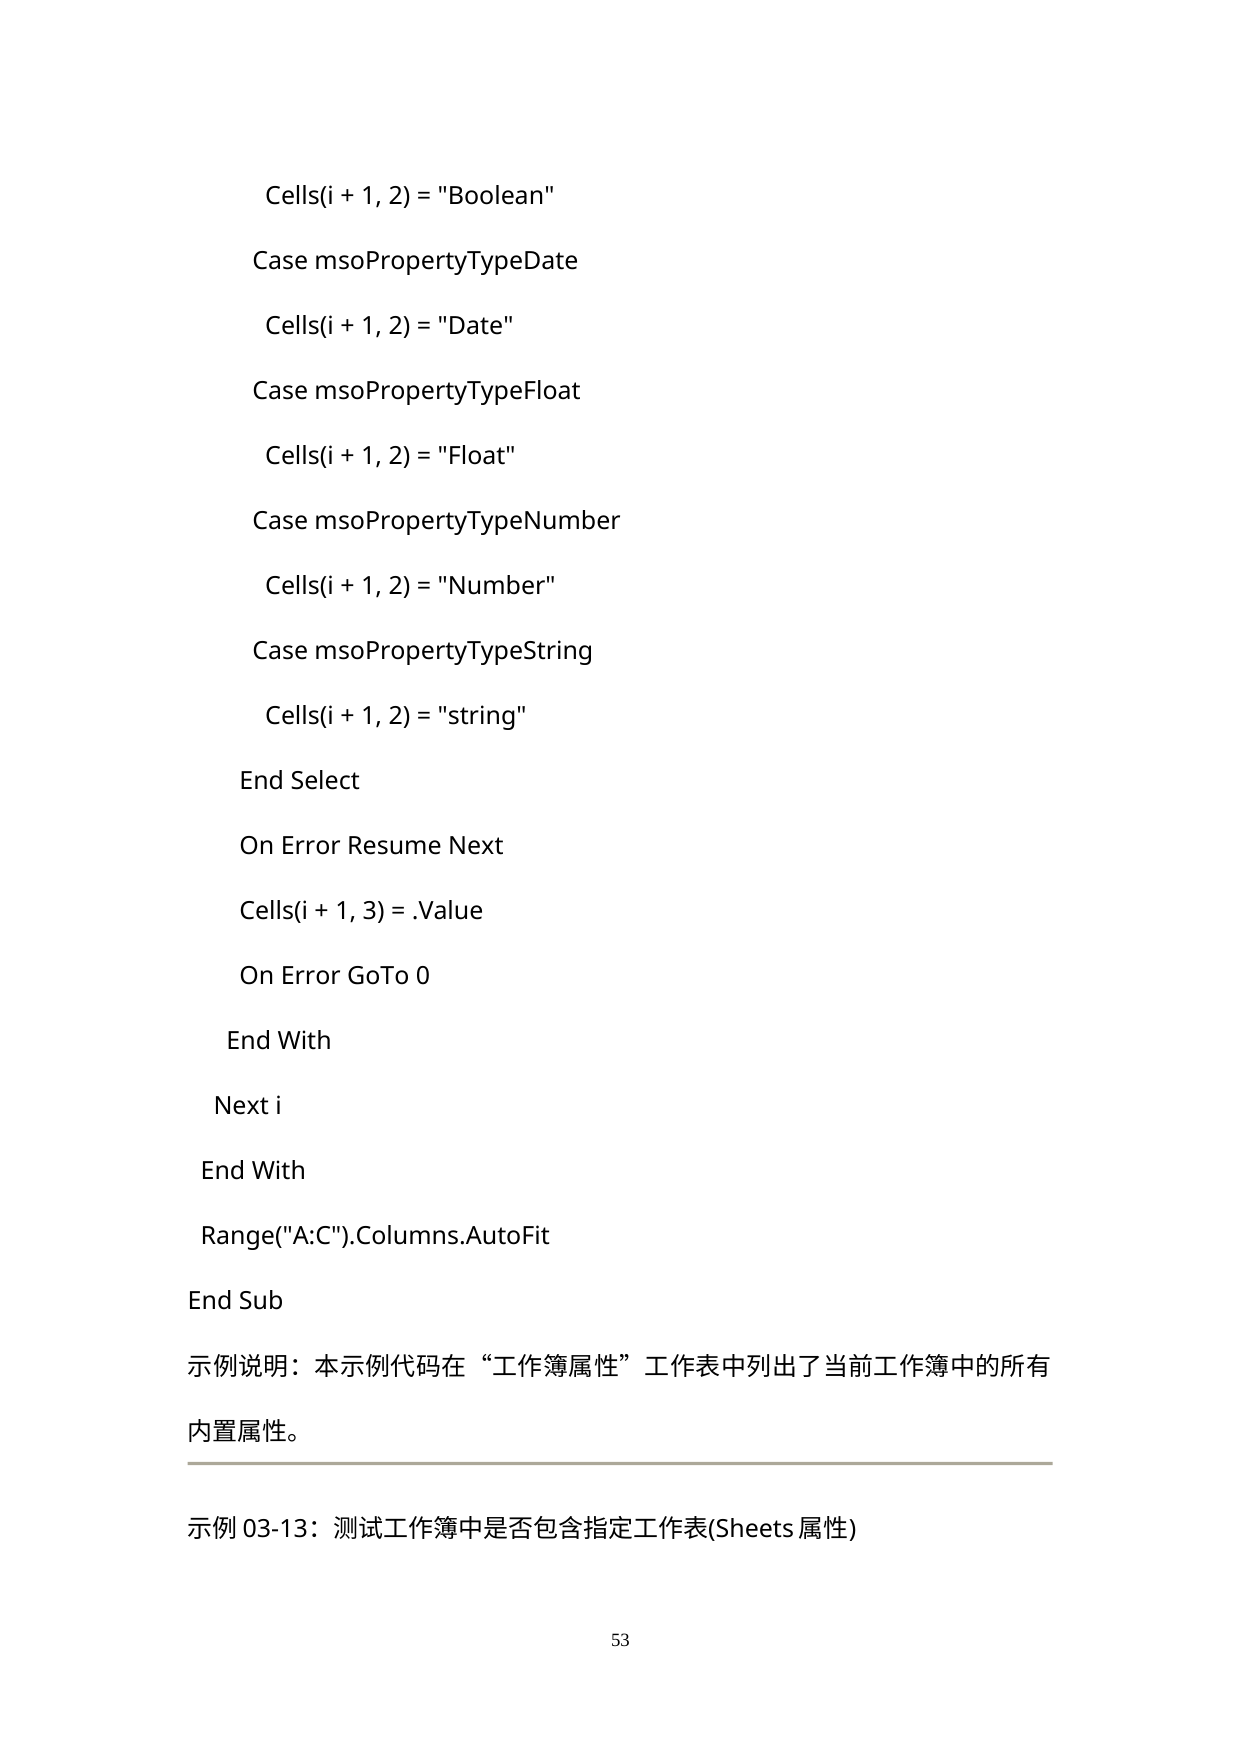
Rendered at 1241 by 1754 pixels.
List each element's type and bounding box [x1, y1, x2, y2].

text [187, 162, 1053, 1461]
text [187, 1494, 1053, 1559]
